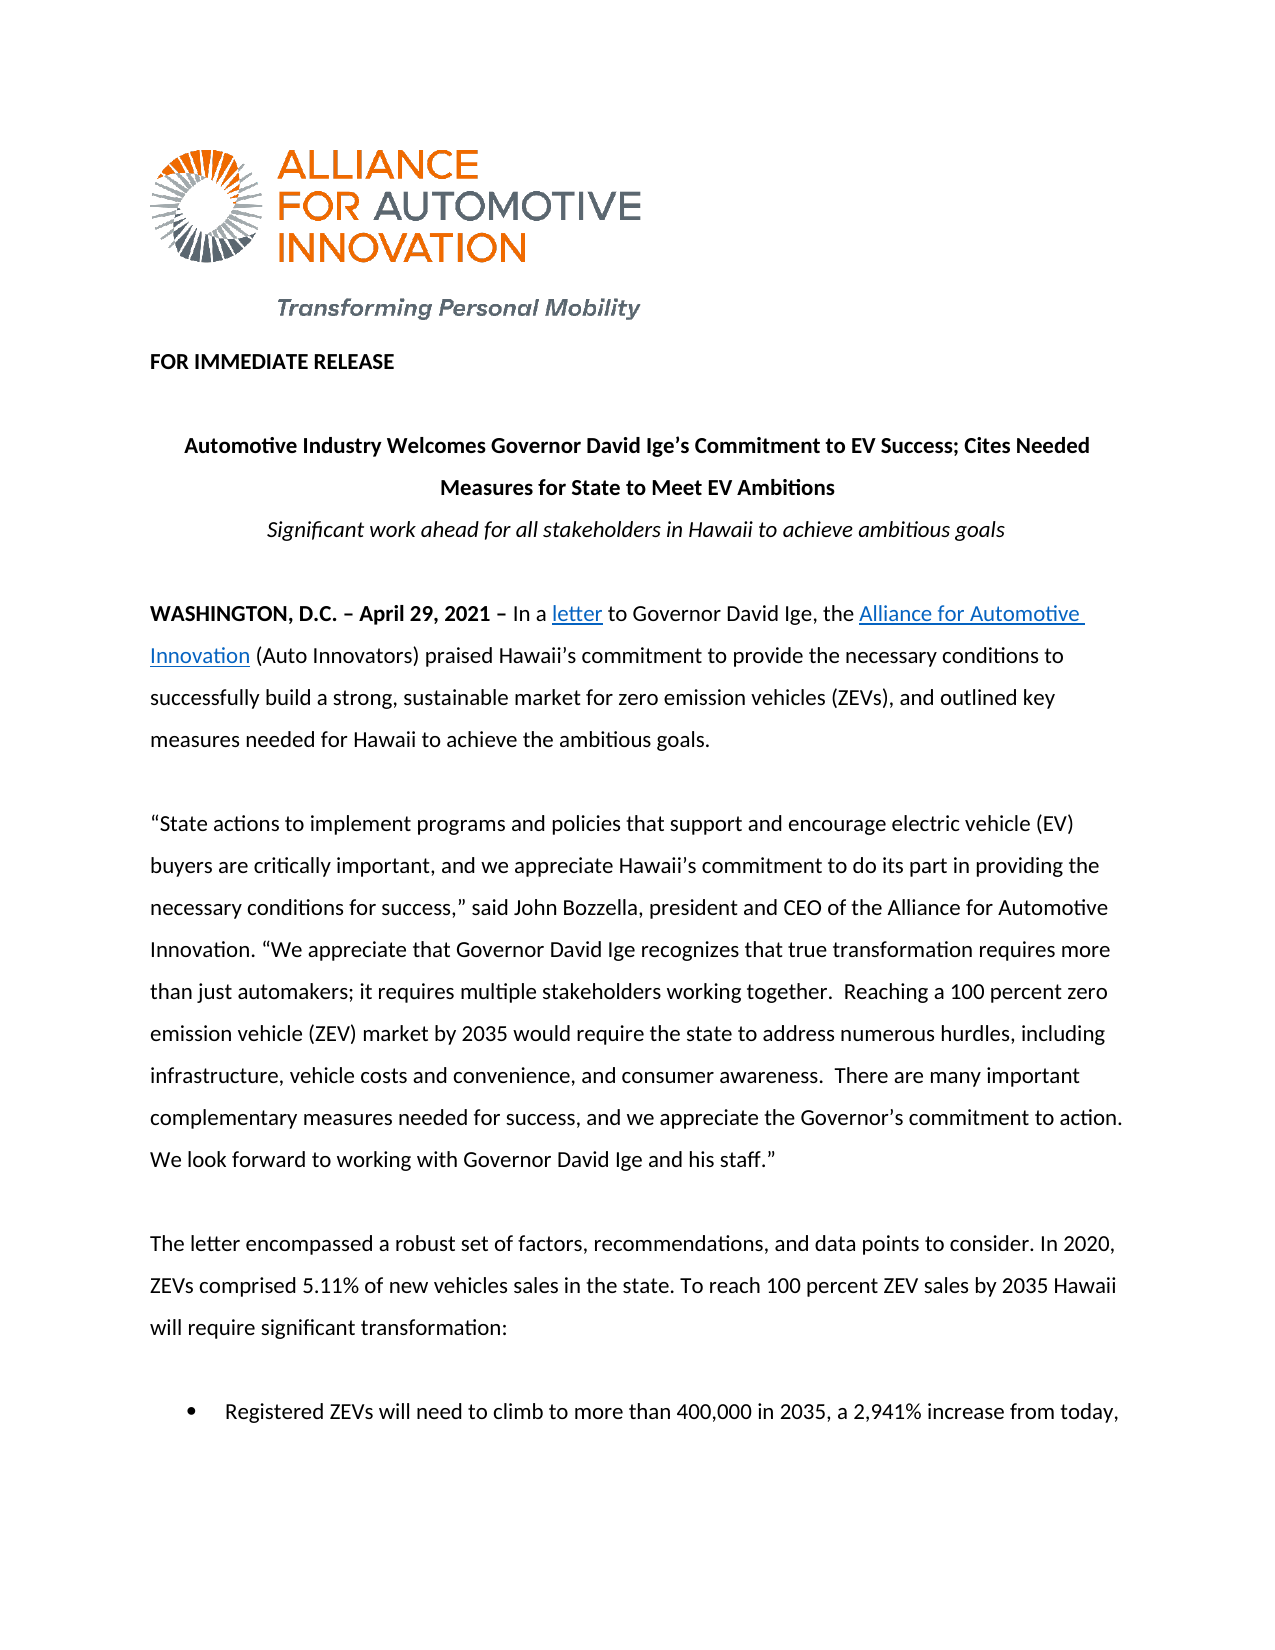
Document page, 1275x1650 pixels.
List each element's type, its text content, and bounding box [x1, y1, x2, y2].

picture [150, 150, 641, 320]
text “State actions to implement programs and policies that support and encourage electric vehicle (EV) buyers are critically important, and we appreciate Hawaii’s commitment to do its part in providing the necessary conditions for success,” said John Bozzella, president and CEO of the Alliance for Automotive Innovation. “We appreciate that Governor David Ige recognizes that true transformation requires more than just automakers; it requires multiple stakeholders working together. Reaching a 100 percent zero emission vehicle (ZEV) market by 2035 would require the state to address numerous hurdles, including infrastructure, vehicle costs and convenience, and consumer awareness. There are many important complementary measures needed for success, and we appreciate the Governor’s commitment to action. We look forward to working with Governor David Ige and his staff.” [150, 809, 1125, 1173]
text Significant work ahead for all stakeholders in Hawaii to achieve ambitious goals [150, 515, 1125, 543]
text WASHINGTON, D.C. – April 29, 2021 – In a letter to Governor David Ige, the Alliance for Automotive Innovation (Auto Innovators) praised Hawaii’s commitment to provide the necessary conditions to successfully build a strong, sustainable market for zero emission vehicles (ZEVs), and outlined key measures needed for Hawaii to achieve the ambitious goals. [150, 599, 1125, 753]
text FOR IMMEDIATE RELEASE [150, 347, 1125, 376]
list Registered ZEVs will need to climb to more than 400,000 in 2035, a 2,941% increase from today, [187, 1397, 1125, 1425]
text The letter encompassed a robust set of factors, recommendations, and data points to consider. In 2020, ZEVs comprised 5.11% of new vehicles sales in the state. To reach 100 percent ZEV sales by 2035 Hawaii will require significant transformation: [150, 1229, 1125, 1341]
text Automotive Industry Welcomes Governor David Ige’s Commitment to EV Success; Cites Needed Measures for State to Meet EV Ambitions [150, 431, 1125, 501]
